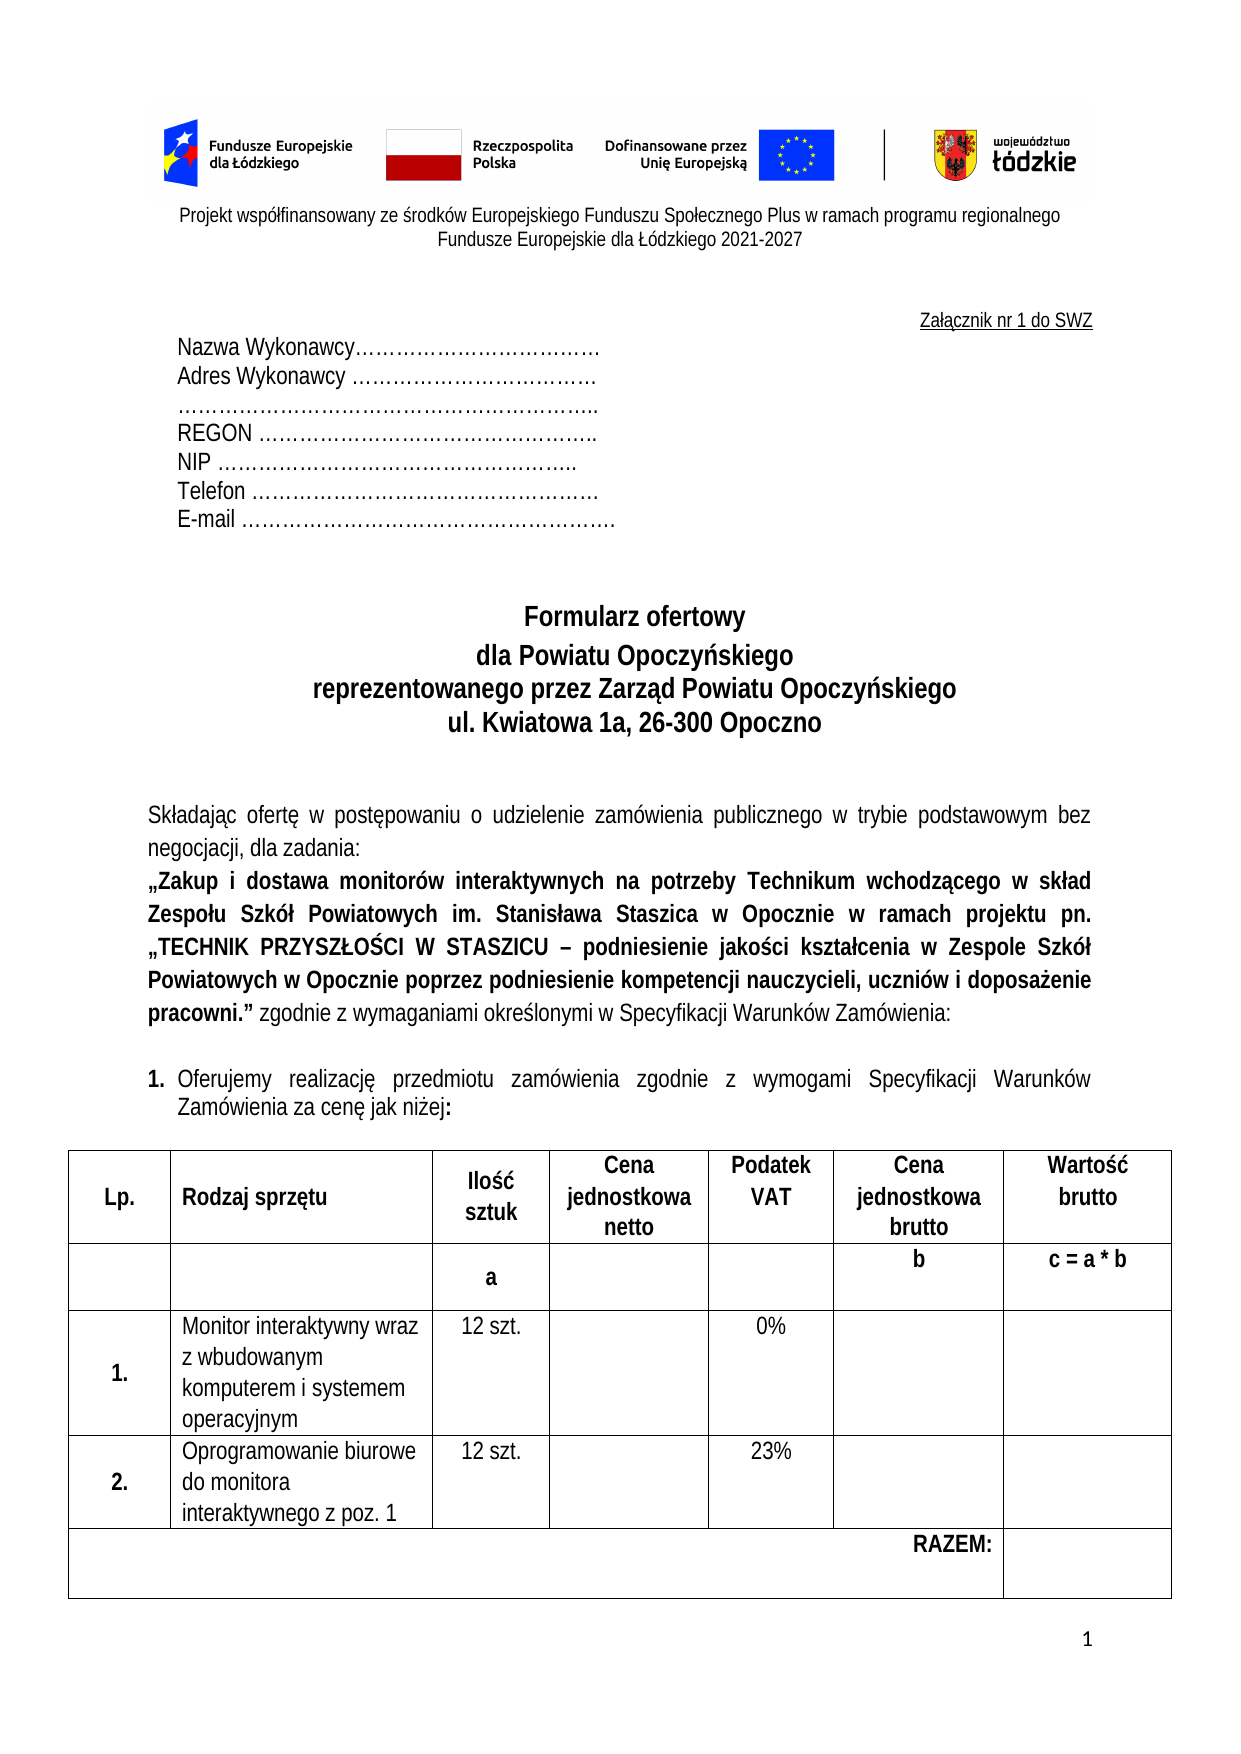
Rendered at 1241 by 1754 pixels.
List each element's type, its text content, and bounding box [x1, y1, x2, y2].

table_header Cena jednostkowa brutto [834, 1151, 1003, 1243]
table_cell RAZEM: [69, 1529, 1003, 1598]
list Oferujemy realizację przedmiotu zamówienia zgodnie z wymogami Specyfikacji Warunków Zamówienia za cenę jak niżej: [148, 1063, 1093, 1121]
table_cell 1. [69, 1311, 170, 1435]
text ul. Kwiatowa 1a, 26-300 Opoczno [177, 705, 1093, 738]
table_cell Oprogramowanie biurowe do monitora interaktywnego z poz. 1 [171, 1436, 432, 1528]
text Składając ofertę w postępowaniu o udzielenie zamówienia publicznego w trybie podstawowym bez negocjacji, dla zadania: [148, 800, 1093, 862]
table_cell Monitor interaktywny wraz z wbudowanym komputerem i systemem operacyjnym [171, 1311, 432, 1435]
table_cell [1004, 1436, 1171, 1528]
table_cell 0% [709, 1311, 833, 1435]
table_cell [69, 1244, 170, 1310]
table_cell 2. [69, 1436, 170, 1528]
table_cell 12 szt. [433, 1436, 549, 1528]
table_cell [550, 1311, 708, 1435]
text Adres Wykonawcy ……………………………… [177, 361, 1093, 390]
table_header Lp. [69, 1151, 170, 1243]
text E-mail ………………………………………………. [177, 504, 1093, 533]
table_cell c = a * b [1004, 1244, 1171, 1310]
text reprezentowanego przez Zarząd Powiatu Opoczyńskiego [177, 671, 1093, 705]
text „Zakup i dostawa monitorów interaktywnych na potrzeby Technikum wchodzącego w skład Zespołu Szkół Powiatowych im. Stanisława Staszica w Opocznie w ramach projektu pn. „TECHNIK PRZYSZŁOŚCI W STASZICU – podniesienie jakości kształcenia w Zespole Szkół Powiatowych w Opocznie poprzez podniesienie kompetencji nauczycieli, uczniów i doposażenie pracowni.” zgodnie z wymaganiami określonymi w Specyfikacji Warunków Zamówienia: [148, 866, 1093, 1026]
table_cell [1004, 1529, 1171, 1598]
table_header Podatek VAT [709, 1151, 833, 1243]
table_header Wartość brutto [1004, 1151, 1171, 1243]
table_cell [1004, 1311, 1171, 1435]
table_cell 23% [709, 1436, 833, 1528]
table_cell [834, 1311, 1003, 1435]
table_cell [834, 1436, 1003, 1528]
table_cell [550, 1244, 708, 1310]
text dla Powiatu Opoczyńskiego [177, 638, 1093, 671]
text Formularz ofertowy [177, 599, 1093, 633]
text Telefon …………………………………………… [177, 476, 1093, 504]
text REGON ………………………………………….. [177, 418, 1093, 447]
table_cell 12 szt. [433, 1311, 549, 1435]
table_cell [709, 1244, 833, 1310]
table_header Rodzaj sprzętu [171, 1151, 432, 1243]
table_cell b [834, 1244, 1003, 1310]
table_header Ilość sztuk [433, 1151, 549, 1243]
text Załącznik nr 1 do SWZ [177, 308, 1093, 332]
text …………………………………………………….. [177, 390, 1093, 418]
text NIP …………………………………………….. [177, 447, 1093, 476]
picture [147, 102, 1093, 204]
table_header Cena jednostkowa netto [550, 1151, 708, 1243]
table_cell [171, 1244, 432, 1310]
text Nazwa Wykonawcy……………………………… [177, 332, 1093, 361]
table_cell [550, 1436, 708, 1528]
table_cell a [433, 1244, 549, 1310]
